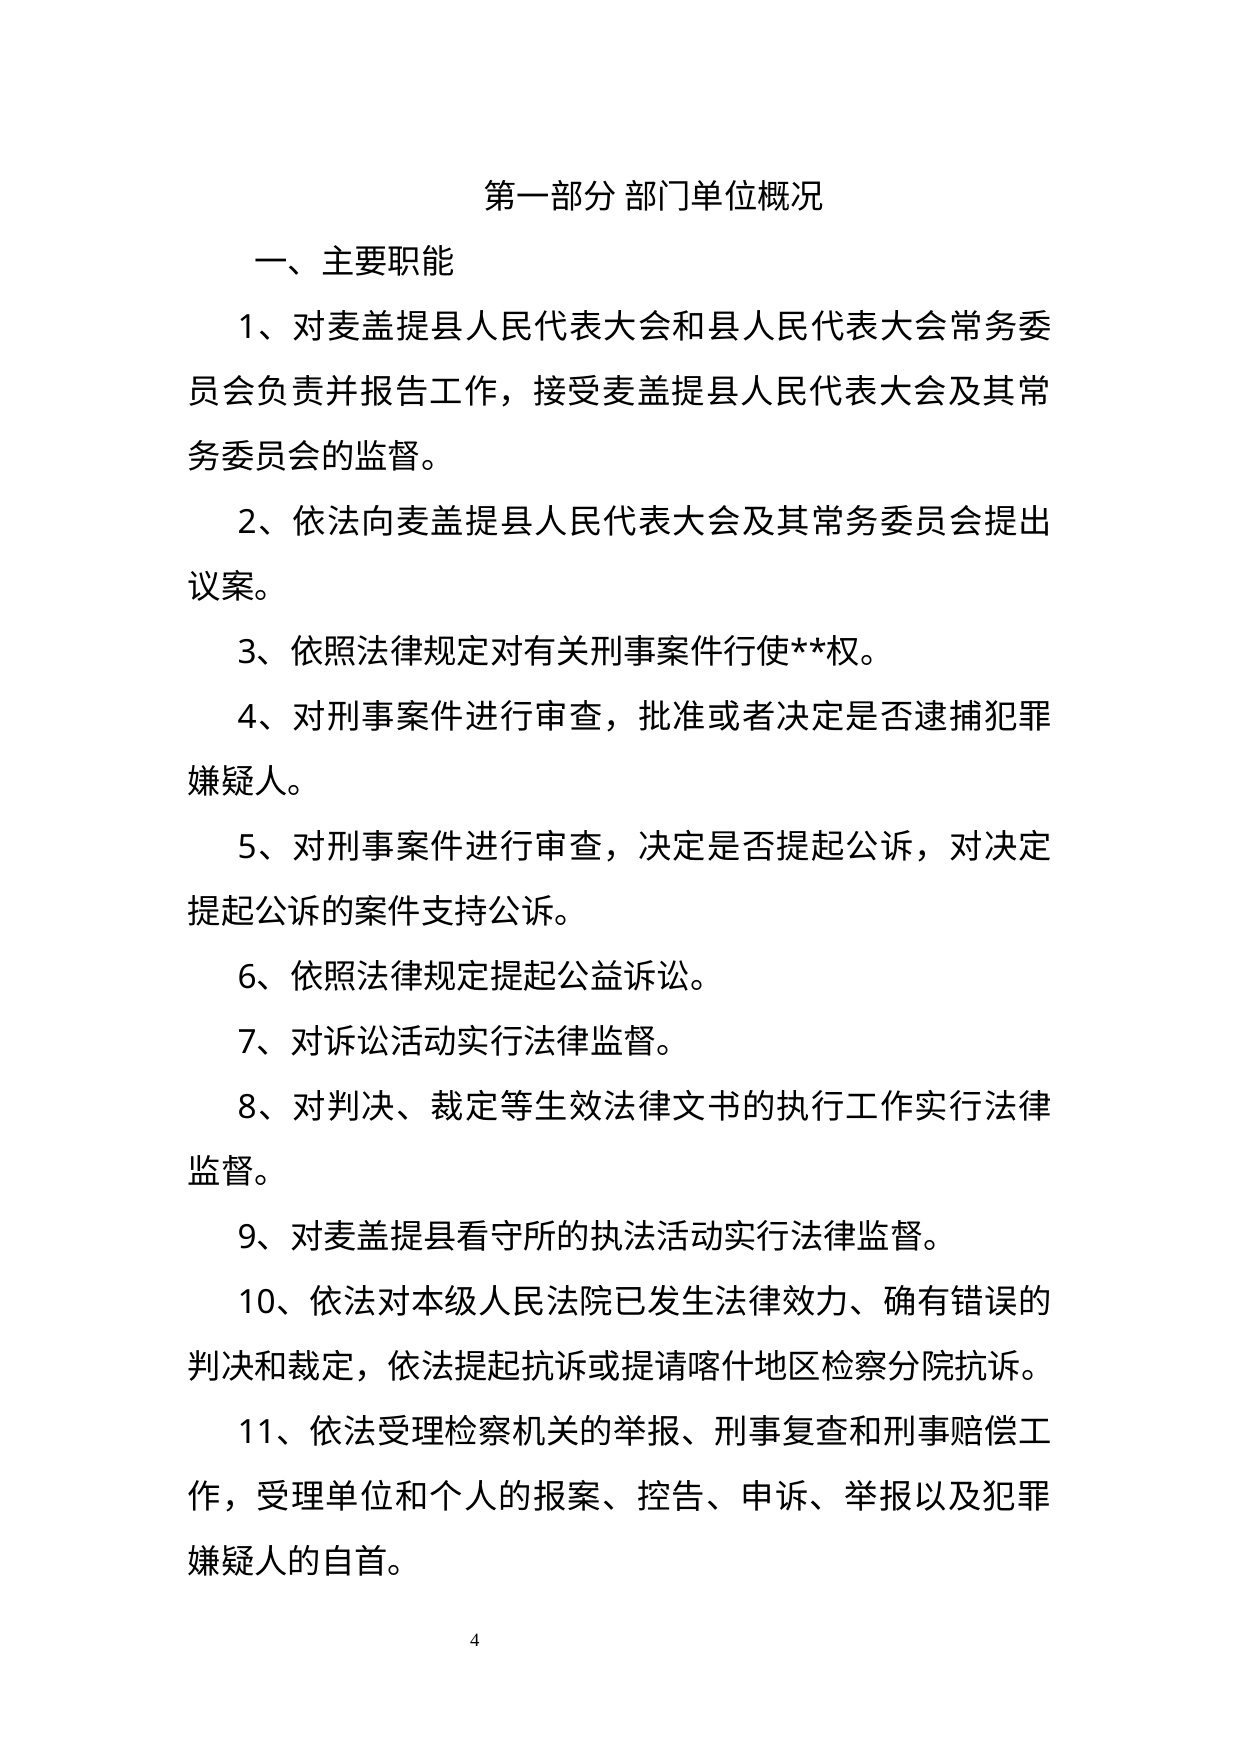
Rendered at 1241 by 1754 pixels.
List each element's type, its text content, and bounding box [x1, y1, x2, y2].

text 9、对麦盖提县看守所的执法活动实行法律监督。 [187, 1202, 1053, 1267]
text 4、对刑事案件进行审查，批准或者决定是否逮捕犯罪嫌疑人。 [187, 682, 1053, 812]
text 5、对刑事案件进行审查，决定是否提起公诉，对决定提起公诉的案件支持公诉。 [187, 812, 1053, 942]
text 3、依照法律规定对有关刑事案件行使**权。 [187, 617, 1053, 682]
text 1、对麦盖提县人民代表大会和县人民代表大会常务委员会负责并报告工作，接受麦盖提县人民代表大会及其常务委员会的监督。 [187, 292, 1053, 487]
text 7、对诉讼活动实行法律监督。 [187, 1007, 1053, 1072]
text 8、对判决、裁定等生效法律文书的执行工作实行法律监督。 [187, 1072, 1053, 1202]
text 6、依照法律规定提起公益诉讼。 [187, 942, 1053, 1007]
text 2、依法向麦盖提县人民代表大会及其常务委员会提出议案。 [187, 487, 1053, 617]
text 11、依法受理检察机关的举报、刑事复查和刑事赔偿工作，受理单位和个人的报案、控告、申诉、举报以及犯罪嫌疑人的自首。 [187, 1397, 1053, 1592]
text 一、主要职能 [187, 227, 1053, 292]
text 10、依法对本级人民法院已发生法律效力、确有错误的判决和裁定，依法提起抗诉或提请喀什地区检察分院抗诉。 [187, 1267, 1053, 1397]
text 第一部分 部门单位概况 [187, 162, 1053, 227]
